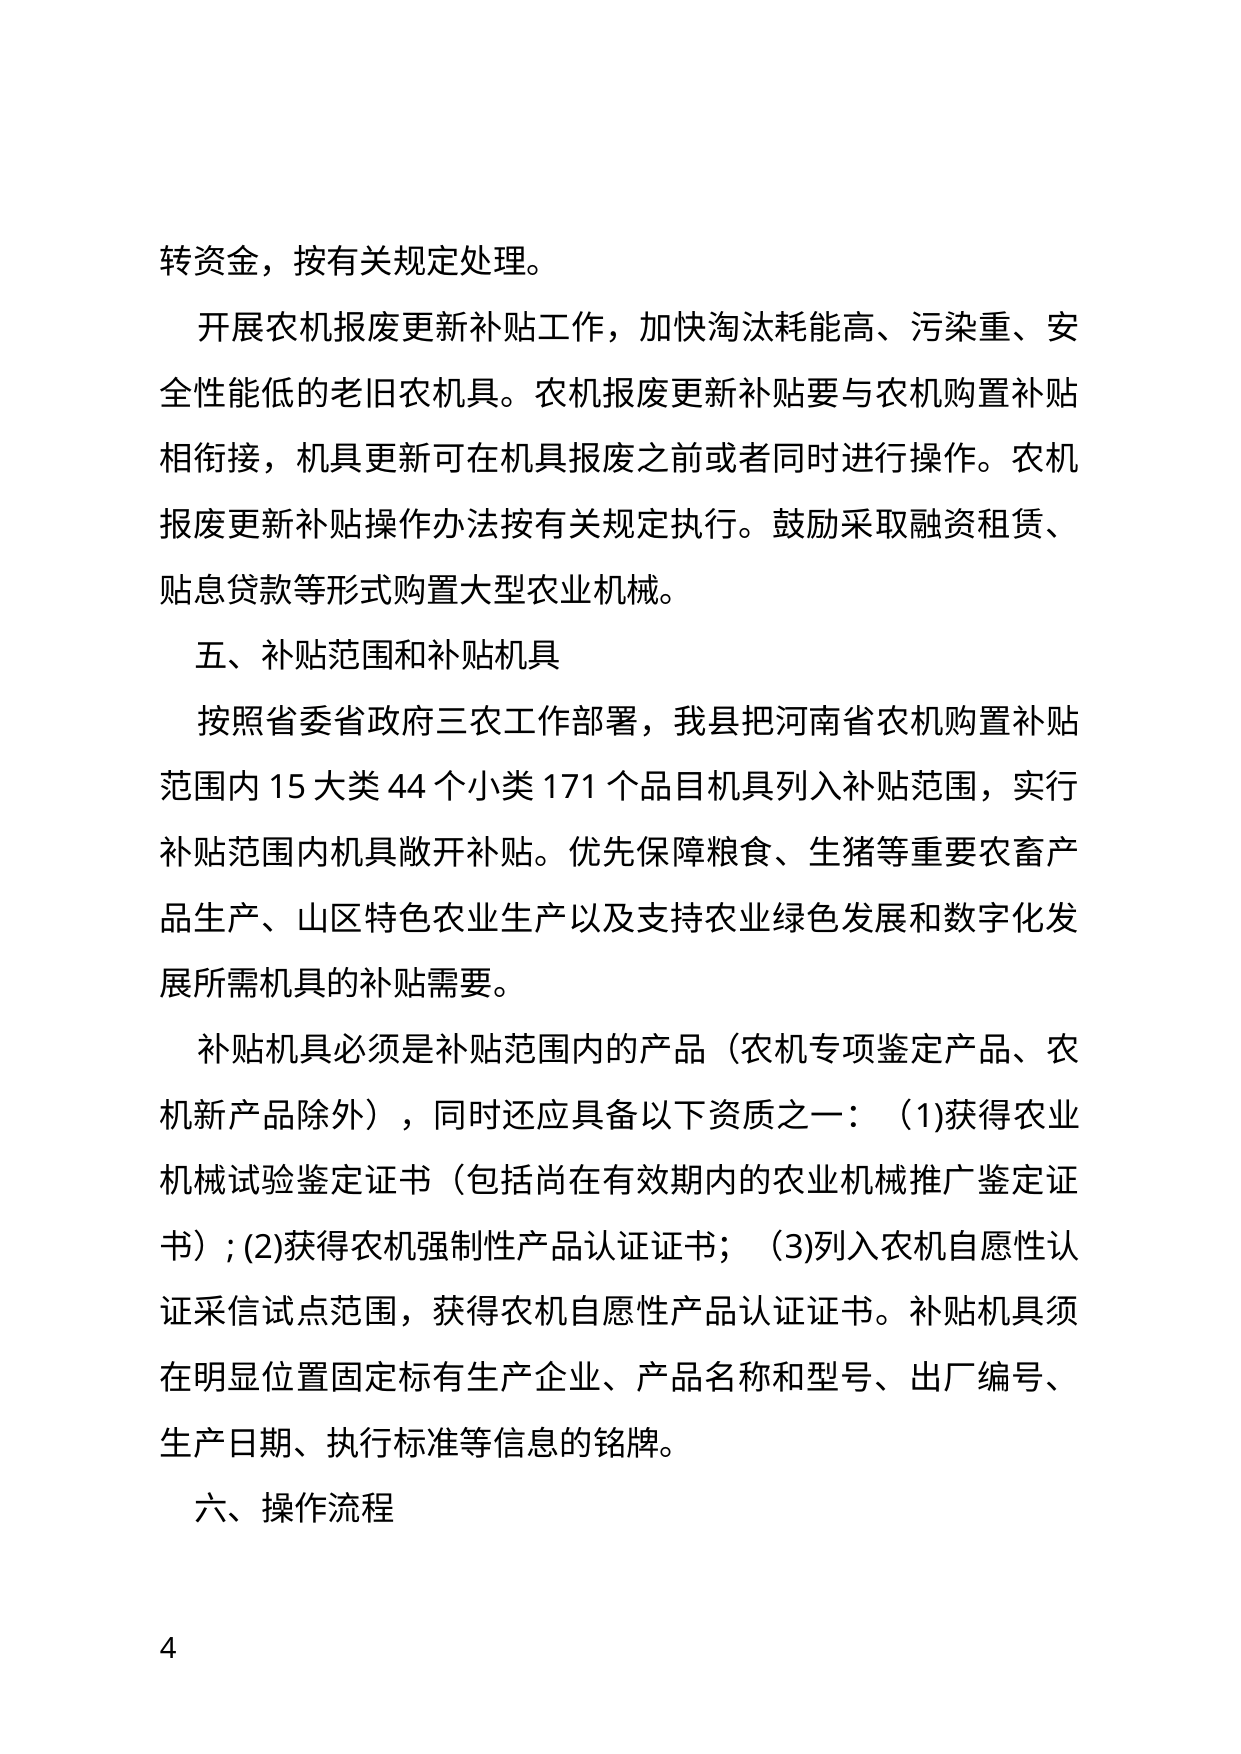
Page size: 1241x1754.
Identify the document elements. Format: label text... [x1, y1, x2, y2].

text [159, 227, 1081, 292]
text 按照省委省政府三农工作部署，我县把河南省农机购置补贴范围内15大类44个小类171个品目机具列入补贴范围，实行补贴范围内机具敞开补贴。优先保障粮食、生猪等重要农畜产品生产、山区特色农业生产以及支持农业绿色发展和数字化发展所需机具的补贴需要。 [159, 686, 1081, 1014]
text 六、操作流程 [159, 1473, 1081, 1539]
text 五、补贴范围和补贴机具 [159, 620, 1081, 686]
text 开展农机报废更新补贴工作，加快淘汰耗能高、污染重、安全性能低的老旧农机具。农机报废更新补贴要与农机购置补贴相衔接，机具更新可在机具报废之前或者同时进行操作。农机报废更新补贴操作办法按有关规定执行。鼓励采取融资租赁、贴息贷款等形式购置大型农业机械。 [159, 292, 1081, 620]
text 补贴机具必须是补贴范围内的产品（农机专项鉴定产品、农 机新产品除外），同时还应具备以下资质之一：（1)获得农业机械试验鉴定证书（包括尚在有效期内的农业机械推广鉴定证书）; (2)获得农机强制性产品认证证书；（3)列入农机自愿性认证采信试点范围，获得农机自愿性产品认证证书。补贴机具须在明显位置固定标有生产企业、产品名称和型号、出厂编号、生产日期、执行标准等信息的铭牌。 [159, 1014, 1081, 1473]
